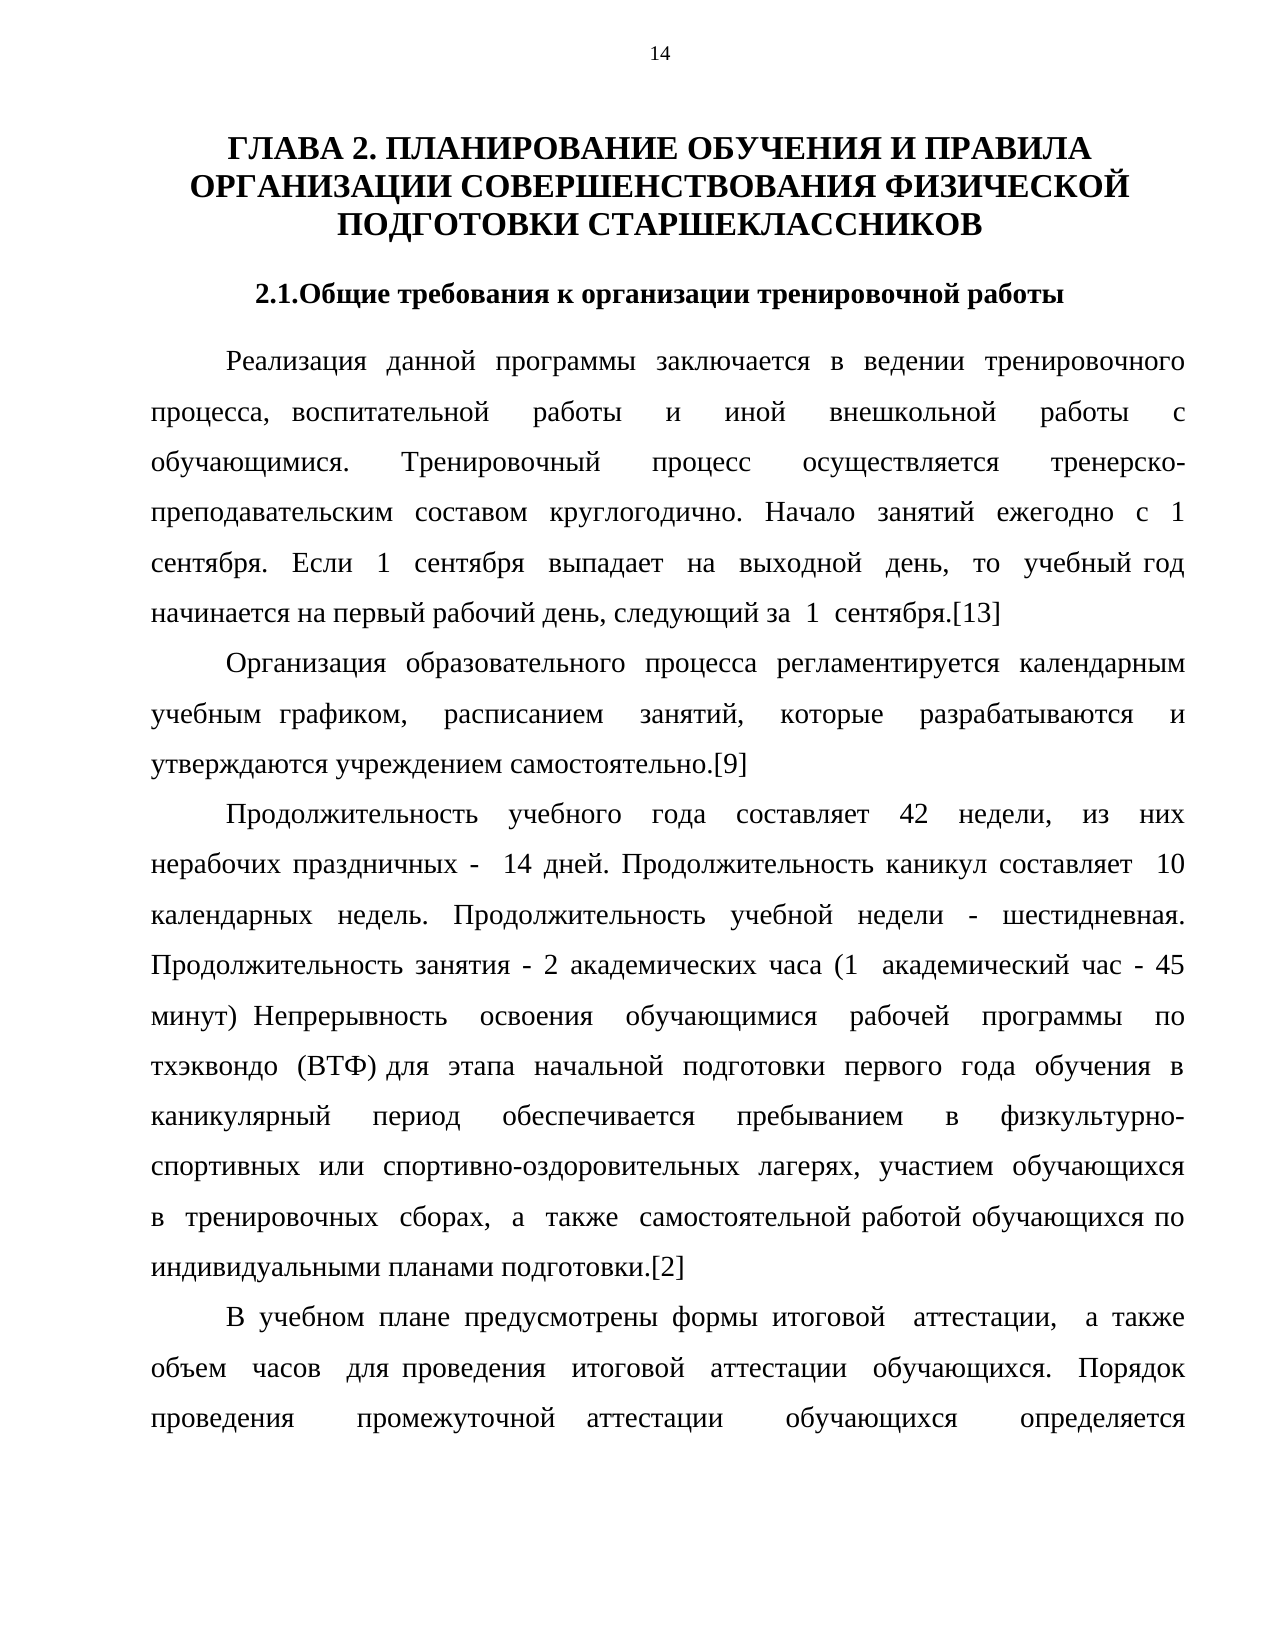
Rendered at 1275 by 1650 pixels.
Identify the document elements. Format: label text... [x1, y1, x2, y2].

text Продолжительность учебного года составляет 42 недели, из них нерабочих праздничных - 14 дней. Продолжительность каникул составляет 10 календарных недель. Продолжительность учебной недели - шестидневная. Продолжительность занятия - 2 академических часа (1 академический час - 45 минут) Непрерывность освоения обучающимися рабочей программы по тхэквондо (ВТФ) для этапа начальной подготовки первого года обучения в каникулярный период обеспечивается пребыванием в физкультурно-спортивных или спортивно-оздоровительных лагерях, участием обучающихся в тренировочных сборах, а также самостоятельной работой обучающихся по индивидуальными планами подготовки.[2] [151, 796, 1186, 1283]
text ГЛАВА 2. ПЛАНИРОВАНИЕ ОБУЧЕНИЯ И ПРАВИЛА ОРГАНИЗАЦИИ СОВЕРШЕНСТВОВАНИЯ ФИЗИЧЕСКОЙ ПОДГОТОВКИ СТАРШЕКЛАССНИКОВ [133, 128, 1186, 243]
text Реализация данной программы заключается в ведении тренировочного процесса, воспитательной работы и иной внешкольной работы с обучающимися. Тренировочный процесс осуществляется тренерско-преподавательским составом круглогодично. Начало занятий ежегодно с 1 сентября. Если 1 сентября выпадает на выходной день, то учебный год начинается на первый рабочий день, следующий за 1 сентября.[13] [151, 343, 1186, 629]
text Организация образовательного процесса регламентируется календарным учебным графиком, расписанием занятий, которые разрабатываются и утверждаются учреждением самостоятельно.[9] [151, 645, 1186, 779]
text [151, 1299, 1186, 1434]
text 2.1.Общие требования к организации тренировочной работы [133, 276, 1186, 310]
